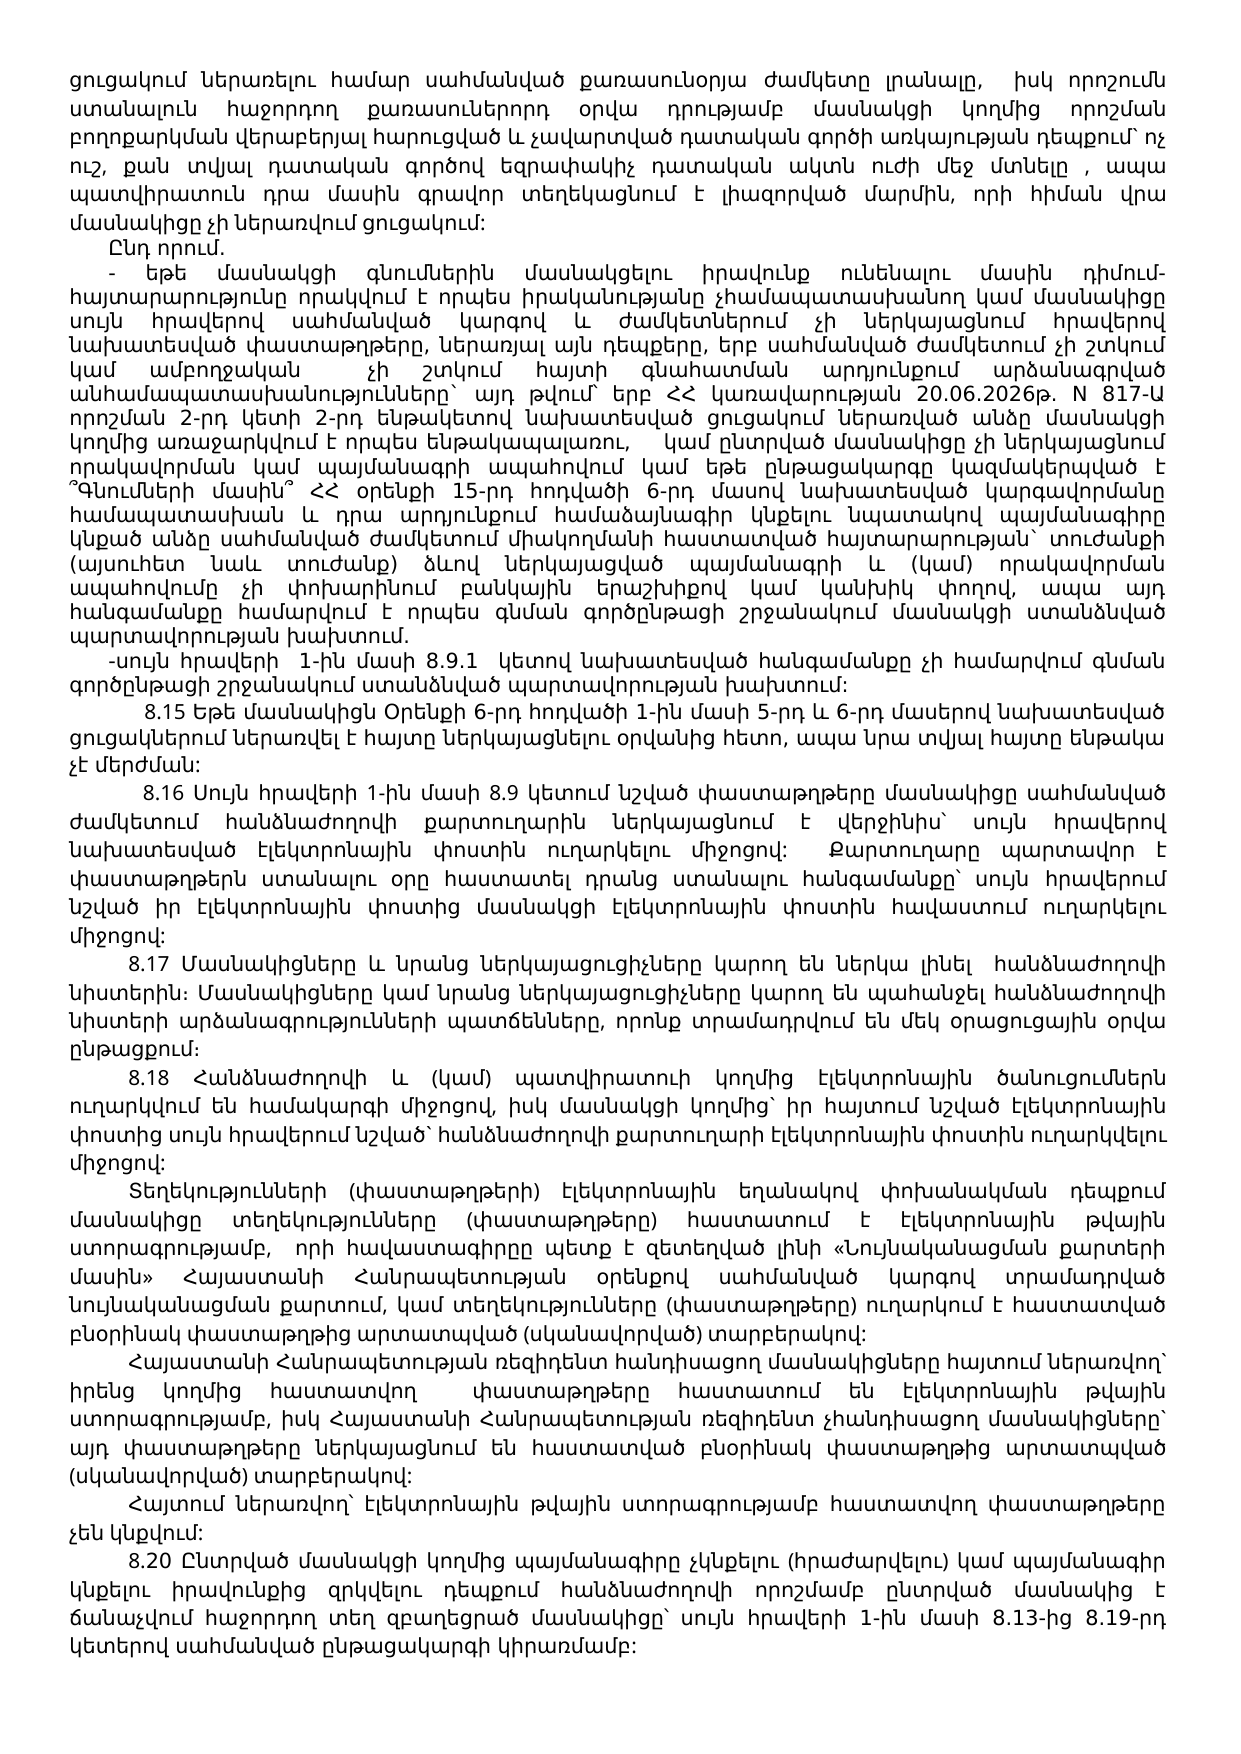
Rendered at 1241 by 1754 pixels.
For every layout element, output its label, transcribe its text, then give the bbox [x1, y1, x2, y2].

text 8.18 Հանձնաժողովի և (կամ) պատվիրատուի կողմից էլեկտրոնային ծանուցումներն ուղարկվում են համակարգի միջոցով, իսկ մասնակցի կողմից` իր հայտում նշված էլեկտրոնային փոստից սույն հրավերում նշված` հանձնաժողովի քարտուղարի էլեկտրոնային փոստին ուղարկվելու միջոցով: [69, 1063, 1167, 1177]
text 8.15 Եթե մասնակիցն Օրենքի 6-րդ հոդվածի 1-ին մասի 5-րդ և 6-րդ մասերով նախատեսված ցուցակներում ներառվել է հայտը ներկայացնելու օրվանից հետո, ապա նրա տվյալ հայտը ենթակա չէ մերժման: [69, 697, 1167, 778]
text Տեղեկությունների (փաստաթղթերի) էլեկտրոնային եղանակով փոխանակման դեպքում մասնակիցը տեղեկությունները (փաստաթղթերը) հաստատում է էլեկտրոնային թվային ստորագրությամբ, որի հավաստագիրըը պետք է զետեղված լինի «Նույնականացման քարտերի մասին» Հայաստանի Հանրապետության օրենքով սահմանված կարգով տրամադրված նույնականացման քարտում, կամ տեղեկությունները (փաստաթղթերը) ուղարկում է հաստատված բնօրինակ փաստաթղթից արտատպված (սկանավորված) տարբերակով: [69, 1177, 1167, 1347]
text Ընդ որում. [69, 236, 1167, 261]
text - եթե մասնակցի գնումներին մասնակցելու իրավունք ունենալու մասին դիմում-հայտարարությունը որակվում է որպես իրականությանը չհամապատասխանող կամ մասնակիցը սույն հրավերով սահմանված կարգով և ժամկետներում չի ներկայացնում հրավերով նախատեսված փաստաթղթերը, ներառյալ այն դեպքերը, երբ սահմանված ժամկետում չի շտկում կամ ամբողջական չի շտկում հայտի գնահատման արդյունքում արձանագրված անհամապատասխանությունները` այդ թվում՝ երբ ՀՀ կառավարության 20.06.2026թ. N 817-Ա որոշման 2-րդ կետի 2-րդ ենթակետով նախատեսված ցուցակում ներառված անձը մասնակցի կողմից առաջարկվում է որպես ենթակապալառու, կամ ընտրված մասնակիցը չի ներկայացնում որակավորման կամ պայմանագրի ապահովում կամ եթե ընթացակարգը կազմակերպված է ՞Գնումների մասին՞ ՀՀ օրենքի 15-րդ հոդվածի 6-րդ մասով նախատեսված կարգավորմանը համապատասխան և դրա արդյունքում համաձայնագիր կնքելու նպատակով պայմանագիրը կնքած անձը սահմանված ժամկետում միակողմանի հաստատված հայտարարության` տուժանքի (այսուհետ նաև տուժանք) ձևով ներկայացված պայմանագրի և (կամ) որակավորման ապահովումը չի փոխարինում բանկային երաշխիքով կամ կանխիկ փողով, ապա այդ հանգամանքը համարվում է որպես գնման գործընթացի շրջանակում մասնակցի ստանձնված պարտավորության խախտում. [69, 261, 1167, 649]
text Հայտում ներառվող՝ էլեկտրոնային թվային ստորագրությամբ հաստատվող փաստաթղթերը չեն կնքվում: [69, 1489, 1167, 1546]
text 8.20 Ընտրված մասնակցի կողմից պայմանագիրը չկնքելու (հրաժարվելու) կամ պայմանագիր կնքելու իրավունքից զրկվելու դեպքում հանձնաժողովի որոշմամբ ընտրված մասնակից է ճանաչվում հաջորդող տեղ զբաղեցրած մասնակիցը՝ սույն հրավերի 1-ին մասի 8.13-ից 8.19-րդ կետերով սահմանված ընթացակարգի կիրառմամբ: [69, 1546, 1167, 1660]
text Հայաստանի Հանրապետության ռեզիդենտ հանդիսացող մասնակիցները հայտում ներառվող` իրենց կողմից հաստատվող փաստաթղթերը հաստատում են էլեկտրոնային թվային ստորագրությամբ, իսկ Հայաստանի Հանրապետության ռեզիդենտ չհանդիսացող մասնակիցները` այդ փաստաթղթերը ներկայացնում են հաստատված բնօրինակ փաստաթղթից արտատպված (սկանավորված) տարբերակով: [69, 1347, 1167, 1489]
text -սույն հրավերի 1-ին մասի 8.9.1 կետով նախատեսված հանգամանքը չի համարվում գնման գործընթացի շրջանակում ստանձնված պարտավորության խախտում: [69, 649, 1167, 697]
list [69, 66, 1167, 236]
text 8.16 Սույն հրավերի 1-ին մասի 8.9 կետում նշված փաստաթղթերը մասնակիցը սահմանված ժամկետում հանձնաժողովի քարտուղարին ներկայացնում է վերջինիս՝ սույն հրավերով նախատեսված էլեկտրոնային փոստին ուղարկելու միջոցով: Քարտուղարը պարտավոր է փաստաթղթերն ստանալու օրը հաստատել դրանց ստանալու հանգամանքը՝ սույն հրավերում նշված իր էլեկտրոնային փոստից մասնակցի էլեկտրոնային փոստին հավաստում ուղարկելու միջոցով: [69, 778, 1167, 949]
text 8.17 Մասնակիցները և նրանց ներկայացուցիչները կարող են ներկա լինել հանձնաժողովի նիստերին։ Մասնակիցները կամ նրանց ներկայացուցիչները կարող են պահանջել հանձնաժողովի նիստերի արձանագրությունների պատճենները, որոնք տրամադրվում են մեկ օրացուցային օրվա ընթացքում։ [69, 949, 1167, 1063]
